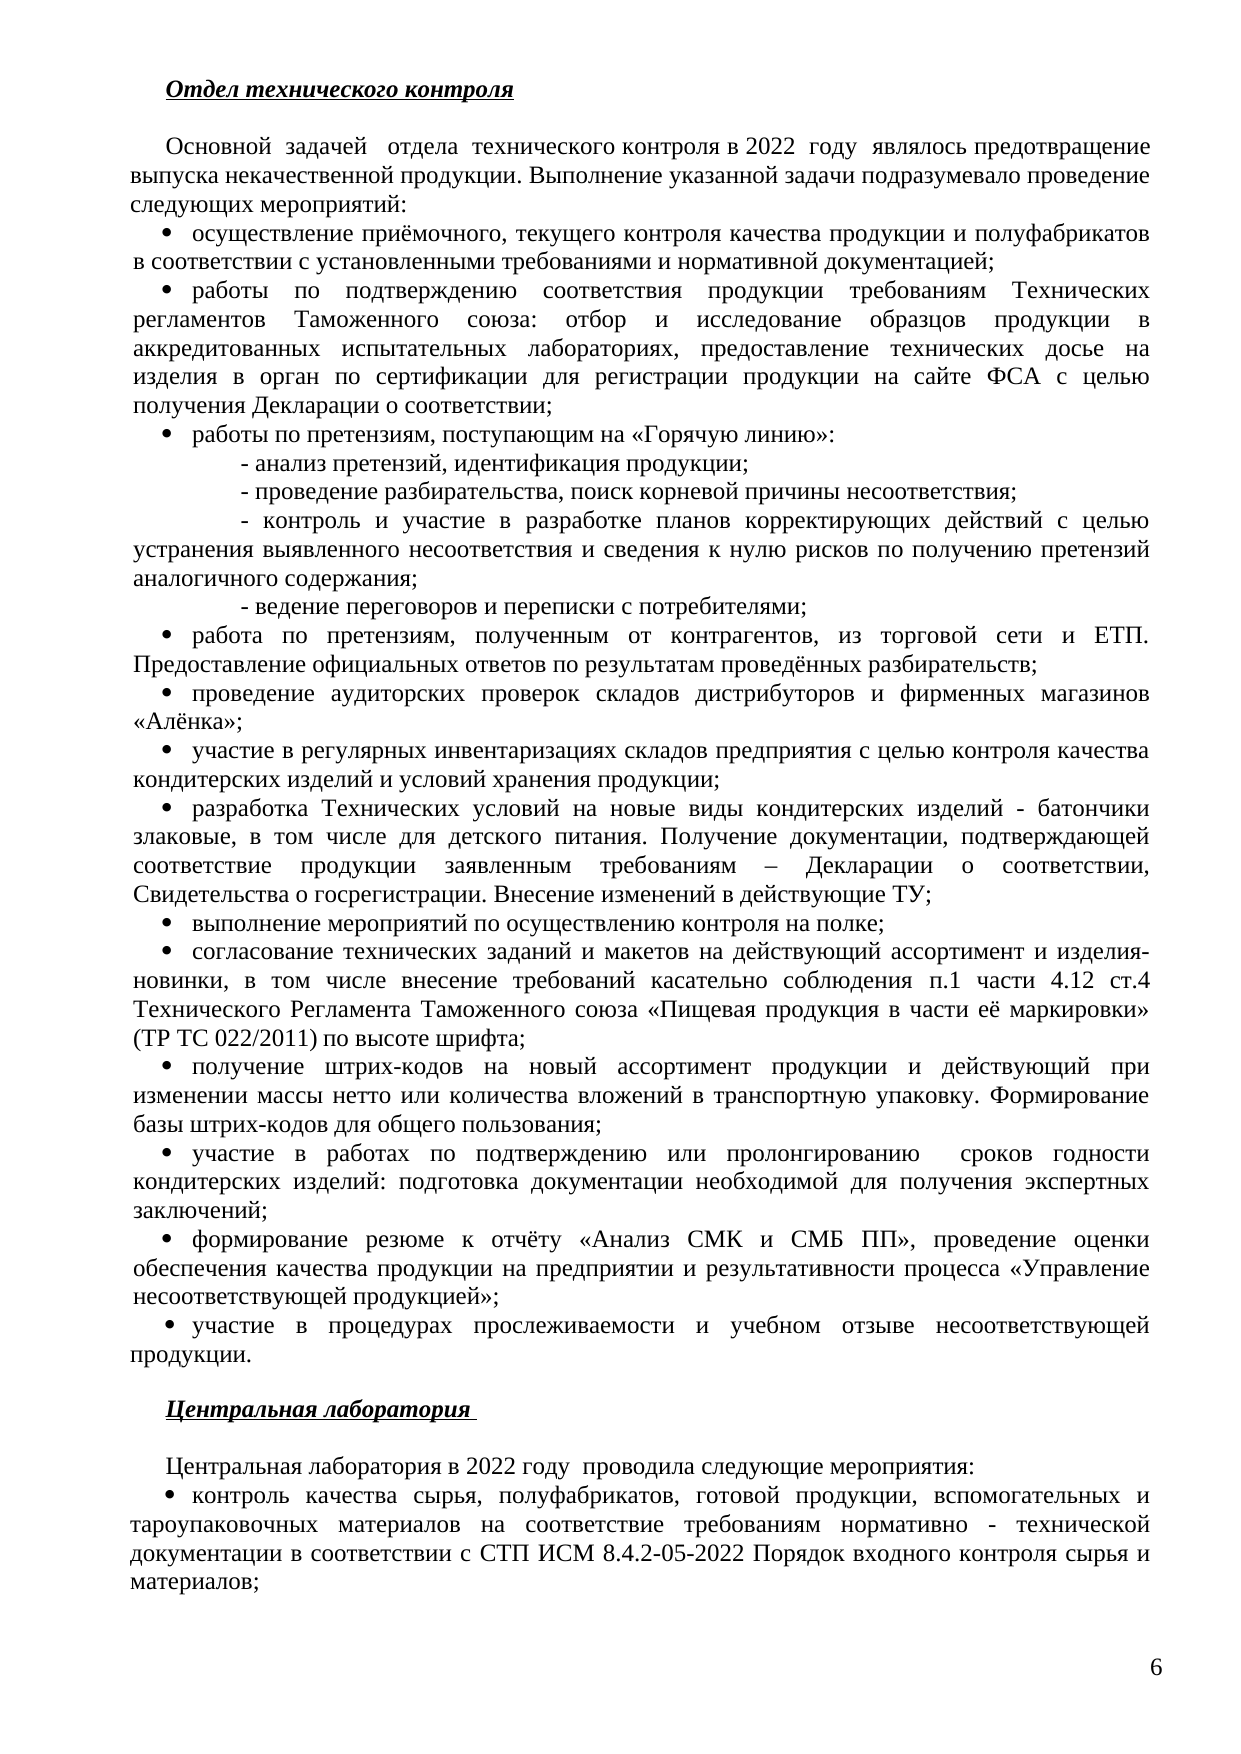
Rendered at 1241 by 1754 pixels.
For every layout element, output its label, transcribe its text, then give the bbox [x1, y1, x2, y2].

list контроль качества сырья, полуфабрикатов, готовой продукции, вспомогательных и тароупаковочных материалов на соответствие требованиям нормативно - технической документации в соответствии с СТП ИСМ 8.4.2-05-2022 Порядок входного контроля сырья и материалов; [130, 1480, 1151, 1595]
list работы по подтверждению соответствия продукции требованиям Технических регламентов Таможенного союза: отбор и исследование образцов продукции в аккредитованных испытательных лабораториях, предоставление технических досье на изделия в орган по сертификации для регистрации продукции на сайте ФСА с целью получения Декларации о соответствии; [133, 275, 1151, 419]
text Центральная лаборатория [130, 1394, 1151, 1423]
list согласование технических заданий и макетов на действующий ассортимент и изделия-новинки, в том числе внесение требований касательно соблюдения п.1 части 4.12 ст.4 Технического Регламента Таможенного союза «Пищевая продукция в части её маркировки» (ТР ТС 022/2011) по высоте шрифта; [133, 936, 1151, 1051]
list осуществление приёмочного, текущего контроля качества продукции и полуфабрикатов в соответствии с установленными требованиями и нормативной документацией; [133, 218, 1151, 275]
list выполнение мероприятий по осуществлению контроля на полке; [133, 908, 1151, 936]
list работа по претензиям, полученным от контрагентов, из торговой сети и ЕТП. Предоставление официальных ответов по результатам проведённых разбирательств; [133, 620, 1151, 678]
text - ведение переговоров и переписки с потребителями; [178, 591, 1151, 620]
list формирование резюме к отчёту «Анализ СМК и СМБ ПП», проведение оценки обеспечения качества продукции на предприятии и результативности процесса «Управление несоответствующей продукцией»; [133, 1224, 1151, 1310]
text Основной задачей отдела технического контроля в 2022 году являлось предотвращение выпуска некачественной продукции. Выполнение указанной задачи подразумевало проведение следующих мероприятий: [130, 131, 1151, 218]
text Центральная лаборатория в 2022 году проводила следующие мероприятия: [130, 1451, 1151, 1480]
text Отдел технического контроля [130, 74, 1151, 103]
list участие в работах по подтверждению или пролонгированию сроков годности кондитерских изделий: подготовка документации необходимой для получения экспертных заключений; [133, 1138, 1151, 1224]
list получение штрих-кодов на новый ассортимент продукции и действующий при изменении массы нетто или количества вложений в транспортную упаковку. Формирование базы штрих-кодов для общего пользования; [133, 1051, 1151, 1138]
text - контроль и участие в разработке планов корректирующих действий с целью устранения выявленного несоответствия и сведения к нулю рисков по получению претензий аналогичного содержания; [133, 505, 1151, 591]
list работы по претензиям, поступающим на «Горячую линию»: [162, 419, 1151, 448]
list разработка Технических условий на новые виды кондитерских изделий - батончики злаковые, в том числе для детского питания. Получение документации, подтверждающей соответствие продукции заявленным требованиям – Декларации о соответствии, Свидетельства о госрегистрации. Внесение изменений в действующие ТУ; [133, 793, 1151, 908]
text - анализ претензий, идентификация продукции; [178, 448, 1151, 476]
list участие в процедурах прослеживаемости и учебном отзыве несоответствующей продукции. [130, 1310, 1151, 1368]
list проведение аудиторских проверок складов дистрибуторов и фирменных магазинов «Алёнка»; [133, 678, 1151, 735]
list участие в регулярных инвентаризациях складов предприятия с целью контроля качества кондитерских изделий и условий хранения продукции; [133, 735, 1151, 793]
text - проведение разбирательства, поиск корневой причины несоответствия; [178, 476, 1151, 505]
